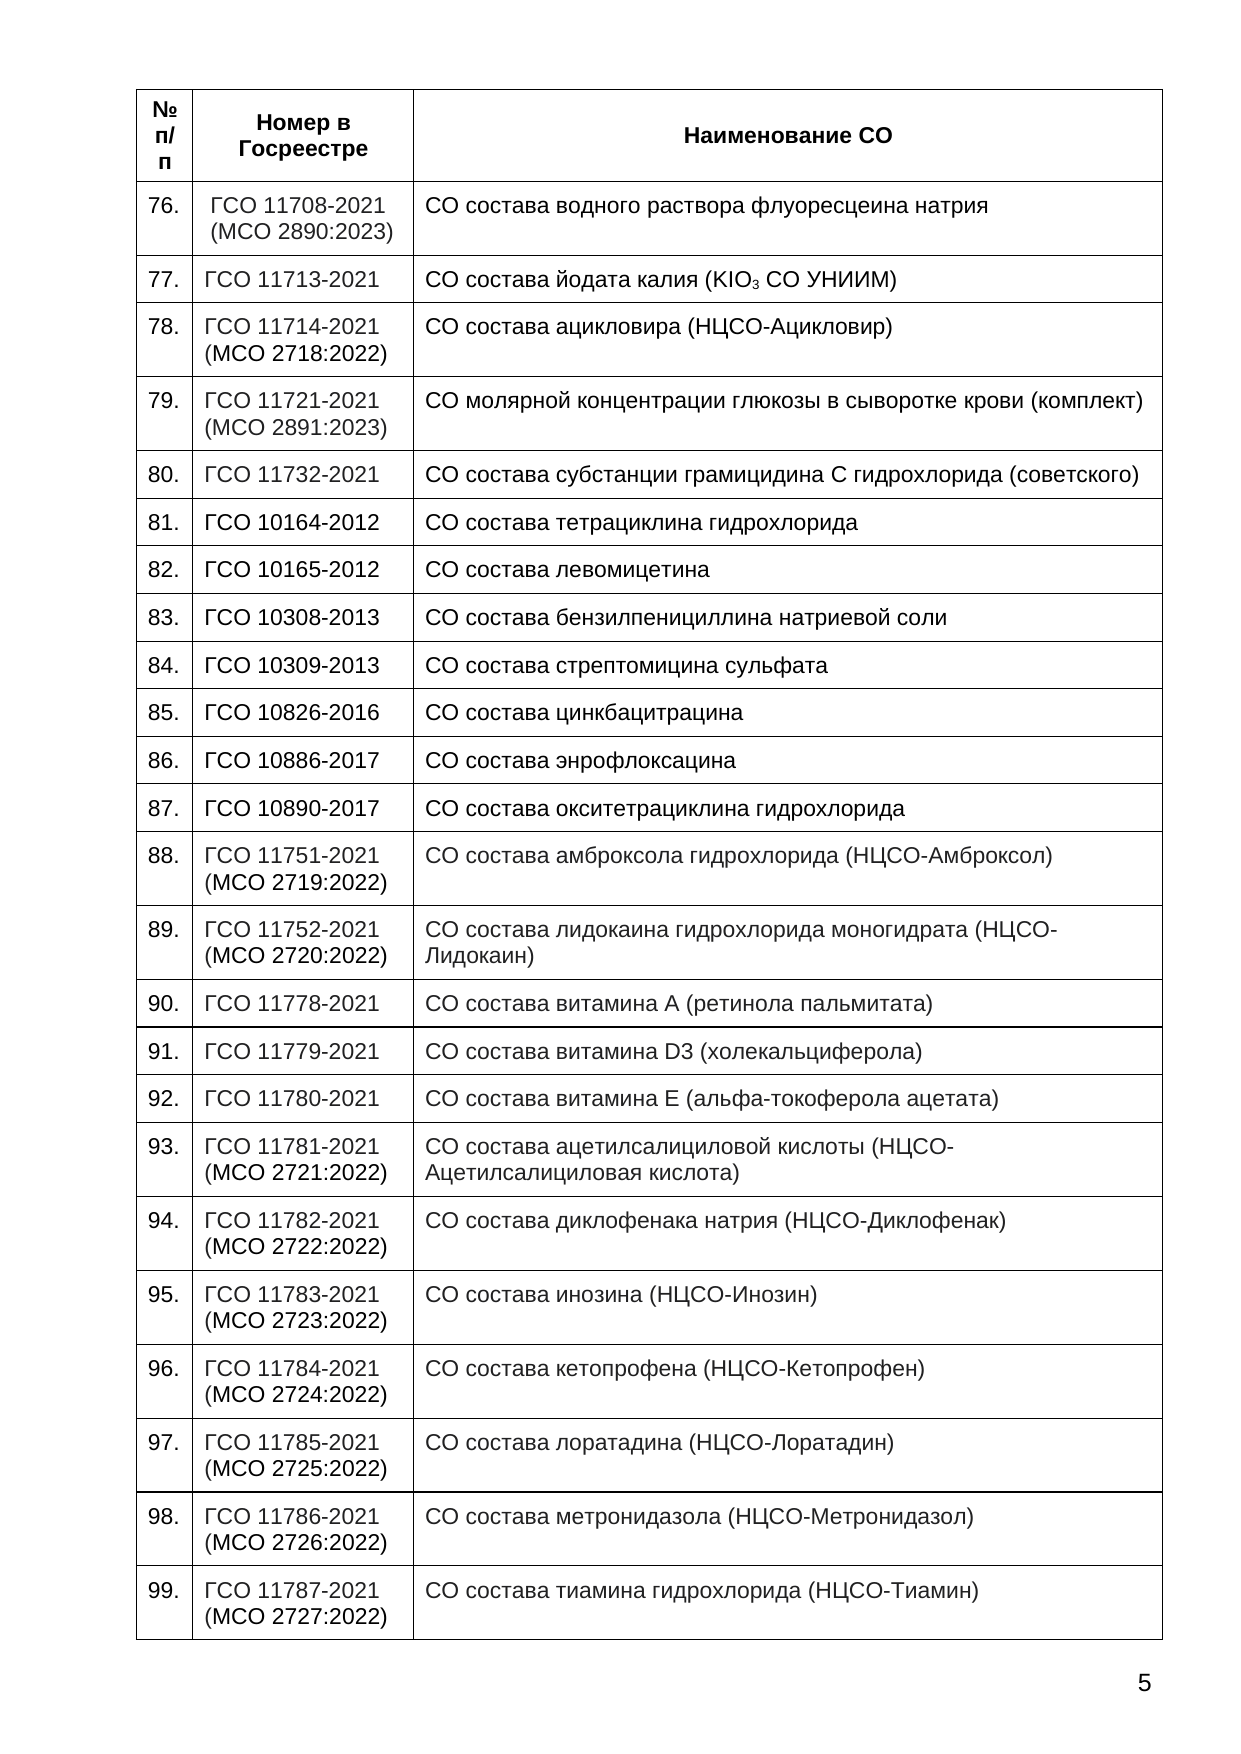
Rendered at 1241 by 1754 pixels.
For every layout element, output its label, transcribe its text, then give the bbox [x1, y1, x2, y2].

table_cell [137, 1075, 192, 1122]
table_cell [137, 256, 192, 302]
table_header Номер в Госреестре [193, 90, 413, 181]
table_cell [137, 1123, 192, 1196]
table_cell [137, 906, 192, 979]
table_cell ГСО 11787-2021 (МСО 2727:2022) [193, 1566, 413, 1639]
table_cell ГСО 10165-2012 [193, 546, 413, 593]
table_cell ГСО 11782-2021 (МСО 2722:2022) [193, 1197, 413, 1269]
table_cell [137, 689, 192, 736]
table_cell СО состава цинкбацитрацина [414, 689, 1162, 736]
table_cell СО молярной концентрации глюкозы в сыворотке крови (комплект) [414, 377, 1162, 450]
table_cell СО состава водного раствора флуоресцеина натрия [414, 182, 1162, 254]
table_cell СО состава ацикловира (НЦСО-Ацикловир) [414, 303, 1162, 376]
table_cell [137, 1028, 192, 1074]
table_cell СО состава лидокаина гидрохлорида моногидрата (НЦСО-Лидокаин) [414, 906, 1162, 979]
table_cell [137, 784, 192, 831]
table_cell СО состава субстанции грамицидина C гидрохлорида (советского) [414, 451, 1162, 498]
table_cell [137, 499, 192, 545]
table_cell СО состава кетопрофена (НЦСО-Кетопрофен) [414, 1345, 1162, 1417]
table_cell [137, 377, 192, 450]
table_cell СО состава витамина D3 (холекальциферола) [414, 1028, 1162, 1074]
table_cell ГСО 11721-2021 (МСО 2891:2023) [193, 377, 413, 450]
table_cell ГСО 11780-2021 [193, 1075, 413, 1122]
table_cell ГСО 11778-2021 [193, 980, 413, 1026]
table_cell [137, 1566, 192, 1639]
table_cell СО состава окситетрациклина гидрохлорида [414, 784, 1162, 831]
table_cell [137, 182, 192, 254]
table_cell СО состава лоратадина (НЦСО-Лоратадин) [414, 1419, 1162, 1491]
table_cell ГСО 11781-2021 (МСО 2721:2022) [193, 1123, 413, 1196]
table_cell СО состава бензилпенициллина натриевой соли [414, 594, 1162, 641]
table_cell СО состава витамина Е (альфа-токоферола ацетата) [414, 1075, 1162, 1122]
table_cell ГСО 11785-2021 (МСО 2725:2022) [193, 1419, 413, 1491]
table_cell [137, 1197, 192, 1269]
table_cell [137, 303, 192, 376]
table_cell [137, 980, 192, 1026]
table_cell ГСО 11786-2021 (МСО 2726:2022) [193, 1493, 413, 1565]
table_cell [137, 642, 192, 688]
table_cell [137, 1493, 192, 1565]
table_cell ГСО 11783-2021 (МСО 2723:2022) [193, 1271, 413, 1343]
table_cell СО состава амброксола гидрохлорида (НЦСО-Амброксол) [414, 832, 1162, 905]
table_cell [137, 832, 192, 905]
table_cell [137, 451, 192, 498]
table_cell ГСО 10308-2013 [193, 594, 413, 641]
table_cell ГСО 11784-2021 (МСО 2724:2022) [193, 1345, 413, 1417]
table_cell ГСО 10826-2016 [193, 689, 413, 736]
table_cell [137, 1271, 192, 1343]
table_cell [137, 737, 192, 783]
table_cell [137, 1419, 192, 1491]
table_cell [137, 1345, 192, 1417]
table_cell СО состава тетрациклина гидрохлорида [414, 499, 1162, 545]
table_cell [137, 594, 192, 641]
table_cell ГСО 11732-2021 [193, 451, 413, 498]
table_header № п/п [137, 90, 192, 181]
table_cell ГСО 10886-2017 [193, 737, 413, 783]
table_cell СО состава инозина (НЦСО-Инозин) [414, 1271, 1162, 1343]
table_cell СО состава ацетилсалициловой кислоты (НЦСО-Ацетилсалициловая кислота) [414, 1123, 1162, 1196]
table_cell ГСО 10890-2017 [193, 784, 413, 831]
table_cell ГСО 11708-2021 (МСО 2890:2023) [193, 182, 413, 254]
table_cell СО состава витамина А (ретинола пальмитата) [414, 980, 1162, 1026]
table_cell СО состава стрептомицина сульфата [414, 642, 1162, 688]
table_cell ГСО 11714-2021 (МСО 2718:2022) [193, 303, 413, 376]
table_cell СО состава левомицетина [414, 546, 1162, 593]
table_cell ГСО 11752-2021 (МСО 2720:2022) [193, 906, 413, 979]
table_cell СО состава диклофенака натрия (НЦСО-Диклофенак) [414, 1197, 1162, 1269]
table_cell ГСО 11751-2021 (МСО 2719:2022) [193, 832, 413, 905]
table_cell ГСО 11713-2021 [193, 256, 413, 302]
table_header Наименование СО [414, 90, 1162, 181]
table_cell ГСО 10164-2012 [193, 499, 413, 545]
table_cell СО состава метронидазола (НЦСО-Метронидазол) [414, 1493, 1162, 1565]
table_cell СО состава тиамина гидрохлорида (НЦСО-Тиамин) [414, 1566, 1162, 1639]
table_cell [137, 546, 192, 593]
table_cell ГСО 11779-2021 [193, 1028, 413, 1074]
table_cell СО состава йодата калия (KIO3 СО УНИИМ) [414, 256, 1162, 302]
table_cell СО состава энрофлоксацина [414, 737, 1162, 783]
table_cell ГСО 10309-2013 [193, 642, 413, 688]
